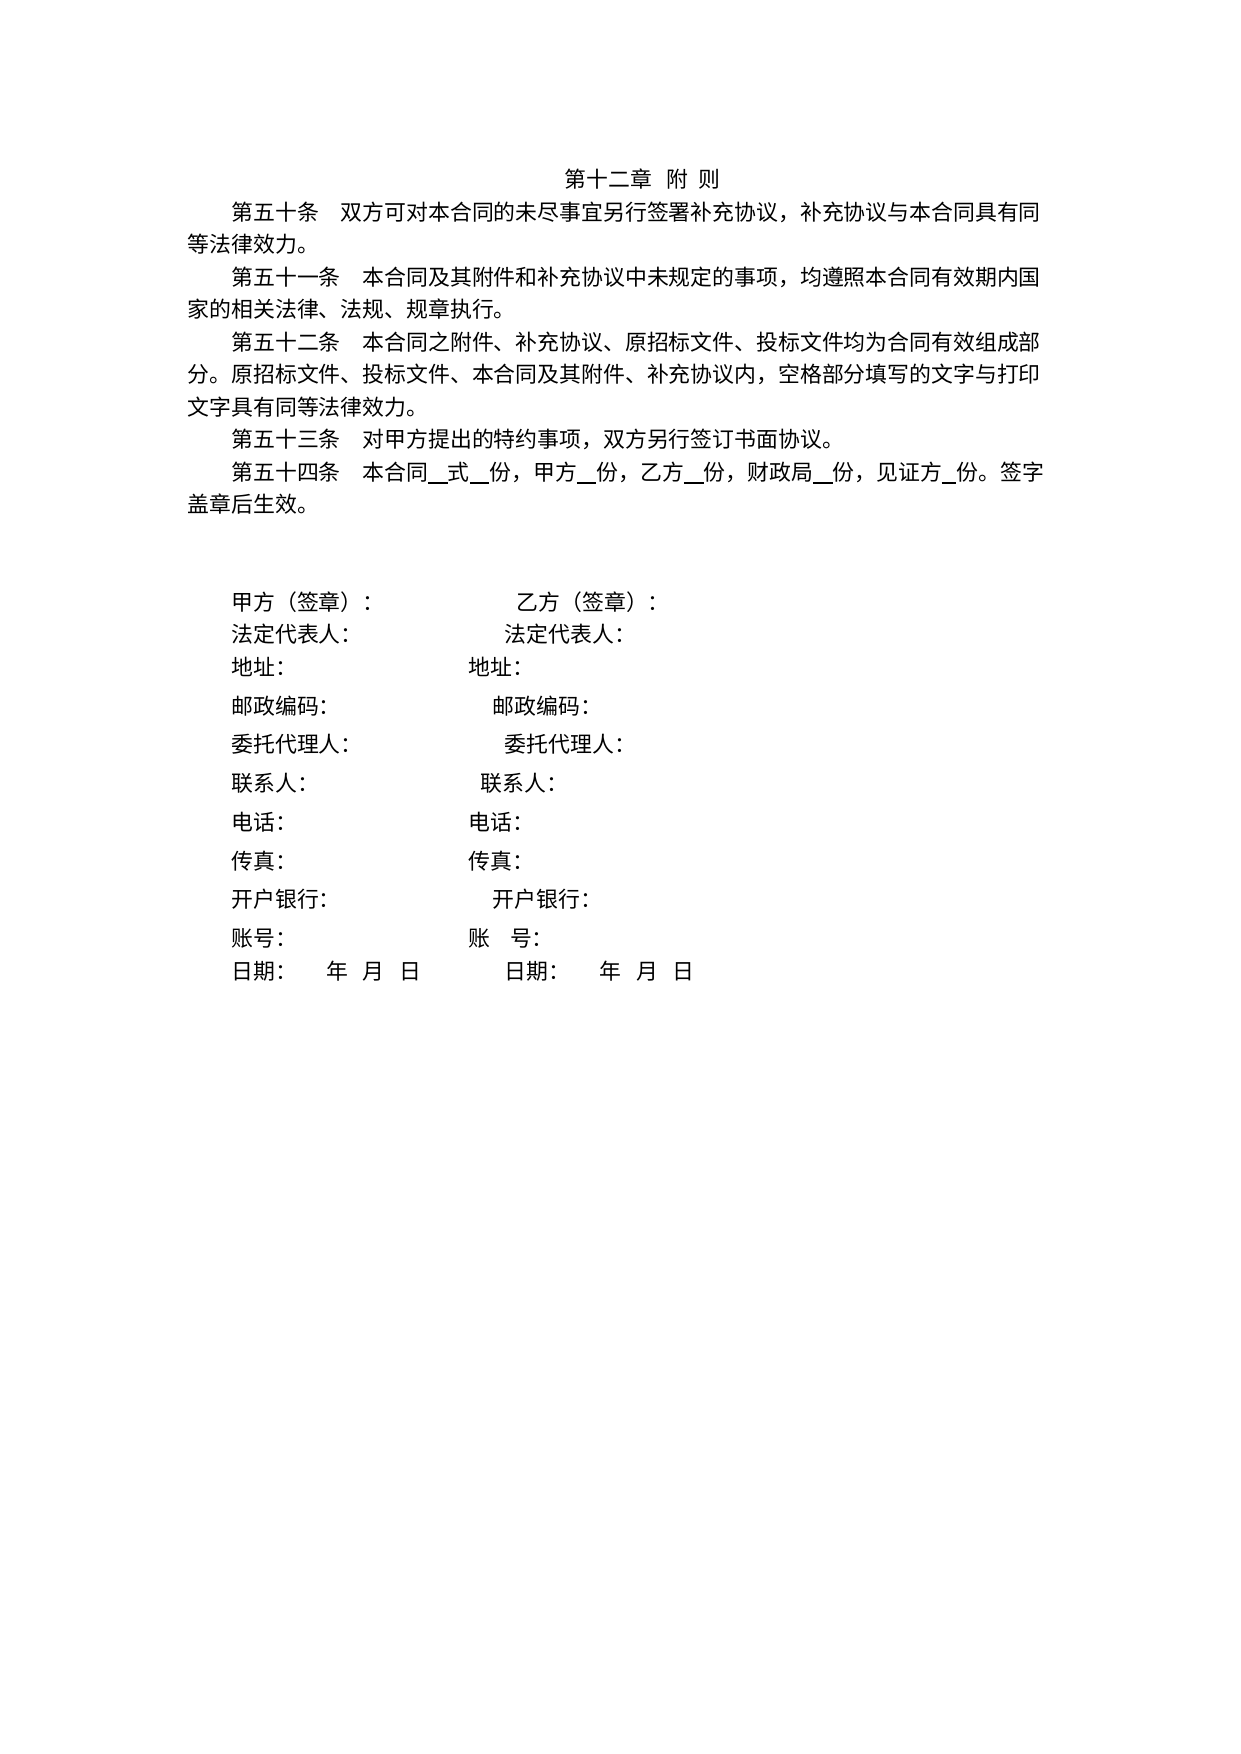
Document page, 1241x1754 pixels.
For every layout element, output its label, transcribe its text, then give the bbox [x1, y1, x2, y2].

text 委托代理人： 委托代理人： [187, 727, 1053, 759]
list 本合同 式 份，甲方 份，乙方 份，财政局 份，见证方 份。签字盖章后生效。 [187, 454, 1053, 519]
text 日期： 年 月 日 日期： 年 月 日 [187, 953, 1053, 986]
text 邮政编码： 邮政编码： [187, 688, 1053, 721]
text 法定代表人： 法定代表人： [187, 617, 1053, 649]
list 双方可对本合同的未尽事宜另行签署补充协议，补充协议与本合同具有同等法律效力。 [187, 194, 1053, 259]
text 联系人： 联系人： [187, 766, 1053, 798]
list 本合同及其附件和补充协议中未规定的事项，均遵照本合同有效期内国家的相关法律、法规、规章执行。 [187, 259, 1053, 324]
text 开户银行： 开户银行： [187, 882, 1053, 914]
text 电话： 电话： [187, 804, 1053, 837]
list 本合同之附件、补充协议、原招标文件、投标文件均为合同有效组成部分。原招标文件、投标文件、本合同及其附件、补充协议内，空格部分填写的文字与打印文字具有同等法律效力。 [187, 324, 1053, 422]
text 第十二章 附 则 [187, 162, 1053, 194]
text 地址： 地址： [187, 649, 1053, 682]
list 对甲方提出的特约事项，双方另行签订书面协议。 [187, 422, 1053, 454]
text 账号： 账 号： [187, 921, 1053, 953]
text 传真： 传真： [187, 843, 1053, 876]
text 甲方（签章）： 乙方（签章）： [187, 584, 1053, 617]
